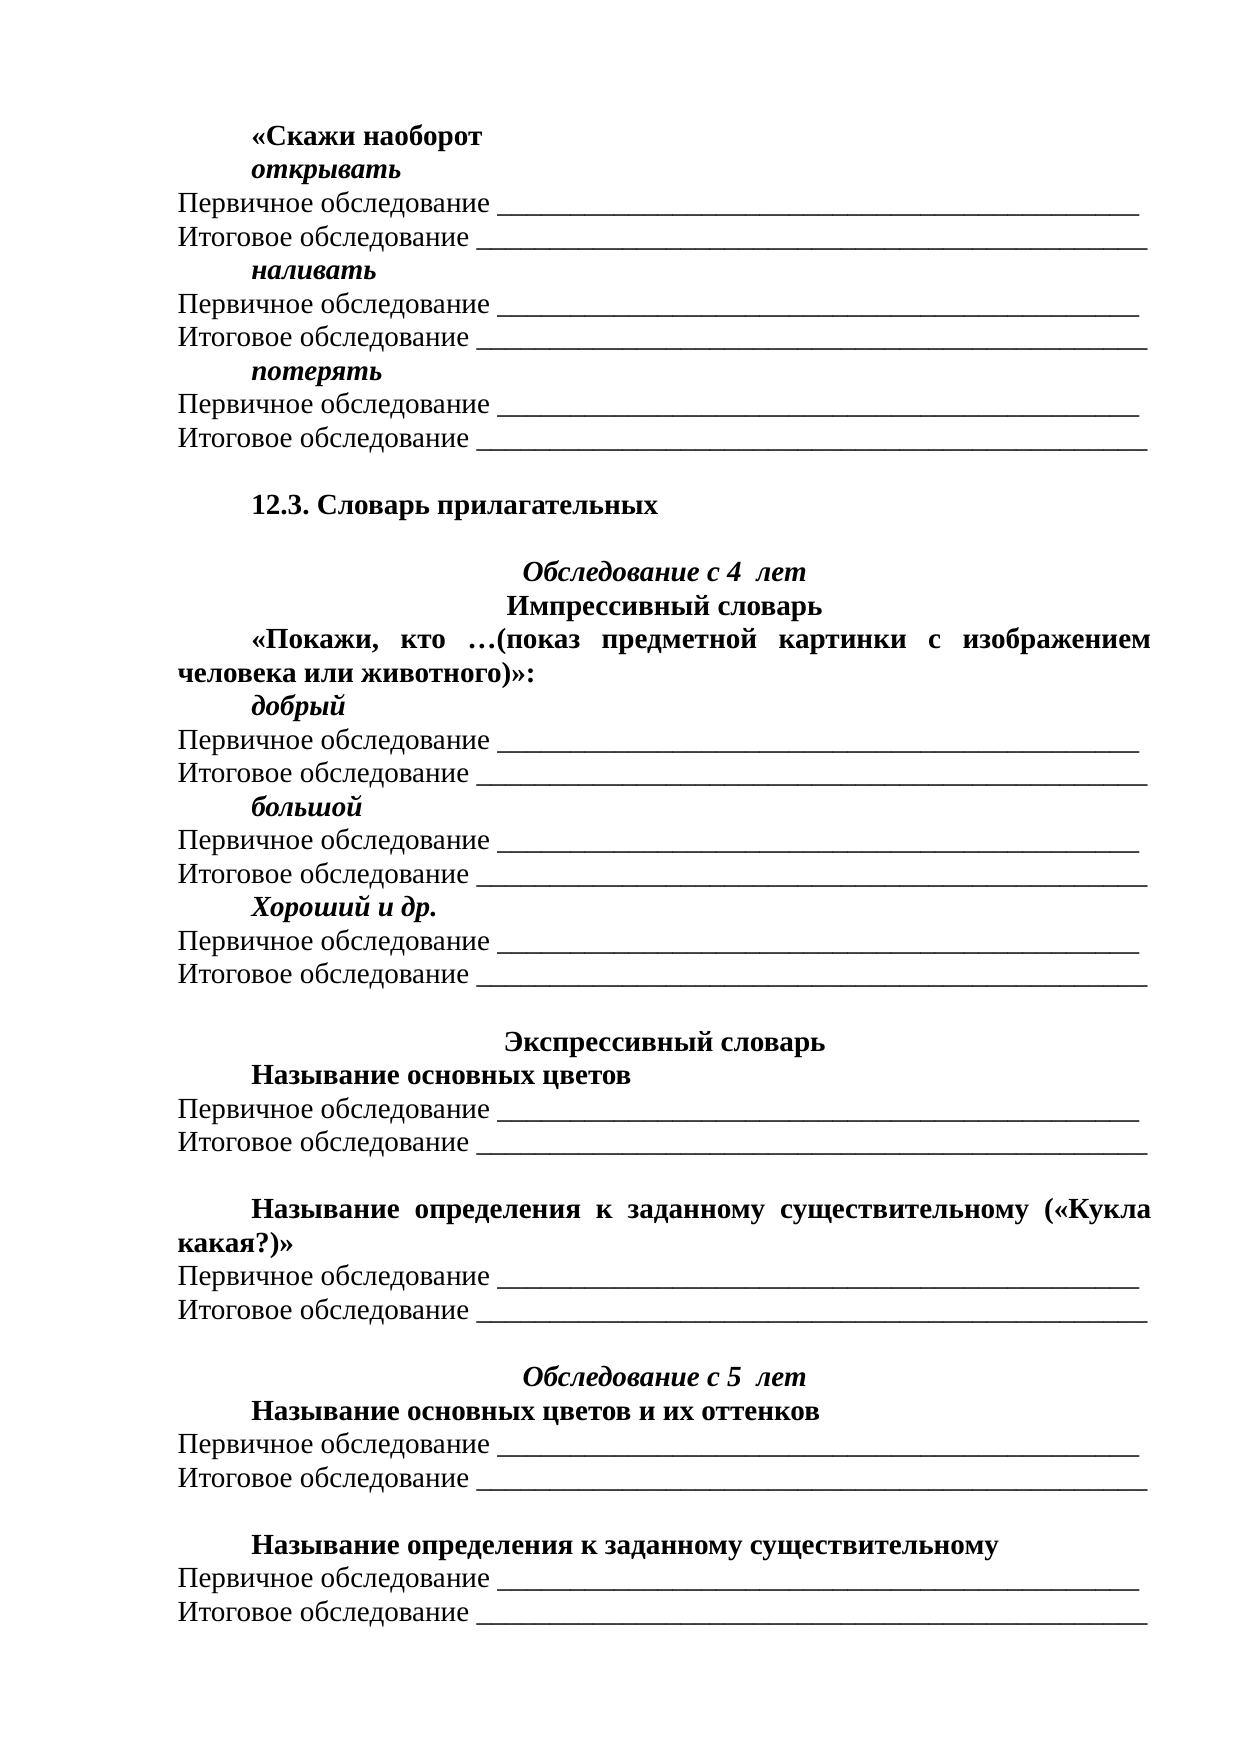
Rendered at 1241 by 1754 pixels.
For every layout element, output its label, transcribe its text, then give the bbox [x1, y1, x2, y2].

text Первичное обследование ____________________________________________ [177, 1426, 1152, 1460]
text Итоговое обследование ______________________________________________ [177, 420, 1152, 453]
text Итоговое обследование ______________________________________________ [177, 1594, 1152, 1627]
text Называние определения к заданному существительному («Кукла какая?)» [177, 1191, 1152, 1258]
text Обследование с 5 лет [177, 1359, 1152, 1393]
text Первичное обследование ____________________________________________ [177, 386, 1152, 420]
text Итоговое обследование ______________________________________________ [177, 1292, 1152, 1326]
text Первичное обследование ____________________________________________ [177, 722, 1152, 755]
text Первичное обследование ____________________________________________ [177, 1091, 1152, 1124]
text Итоговое обследование ______________________________________________ [177, 1124, 1152, 1158]
text Импрессивный словарь [177, 588, 1152, 621]
text Итоговое обследование ______________________________________________ [177, 957, 1152, 990]
text открывать [177, 152, 1152, 185]
text наливать [177, 252, 1152, 286]
text потерять [177, 353, 1152, 386]
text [177, 185, 1152, 219]
text Первичное обследование ____________________________________________ [177, 923, 1152, 957]
text Называние основных цветов и их оттенков [177, 1393, 1152, 1426]
text Первичное обследование ____________________________________________ [177, 1258, 1152, 1292]
text Итоговое обследование ______________________________________________ [177, 1460, 1152, 1493]
text Первичное обследование ____________________________________________ [177, 286, 1152, 319]
text Итоговое обследование ______________________________________________ [177, 856, 1152, 889]
text большой [177, 789, 1152, 822]
text Итоговое обследование ______________________________________________ [177, 755, 1152, 789]
text Экспрессивный словарь [177, 1024, 1152, 1057]
text «Скажи наоборот [177, 118, 1152, 152]
text 12.3. Словарь прилагательных [177, 487, 1152, 521]
text Хороший и др. [177, 889, 1152, 923]
text «Покажи, кто …(показ предметной картинки с изображением человека или животного)»: [177, 621, 1152, 688]
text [177, 219, 1152, 252]
text добрый [177, 688, 1152, 722]
text Первичное обследование ____________________________________________ [177, 822, 1152, 856]
text Называние основных цветов [177, 1057, 1152, 1091]
text Итоговое обследование ______________________________________________ [177, 319, 1152, 353]
text Обследование с 4 лет [177, 554, 1152, 588]
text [177, 1560, 1152, 1594]
text Называние определения к заданному существительному [177, 1527, 1152, 1560]
